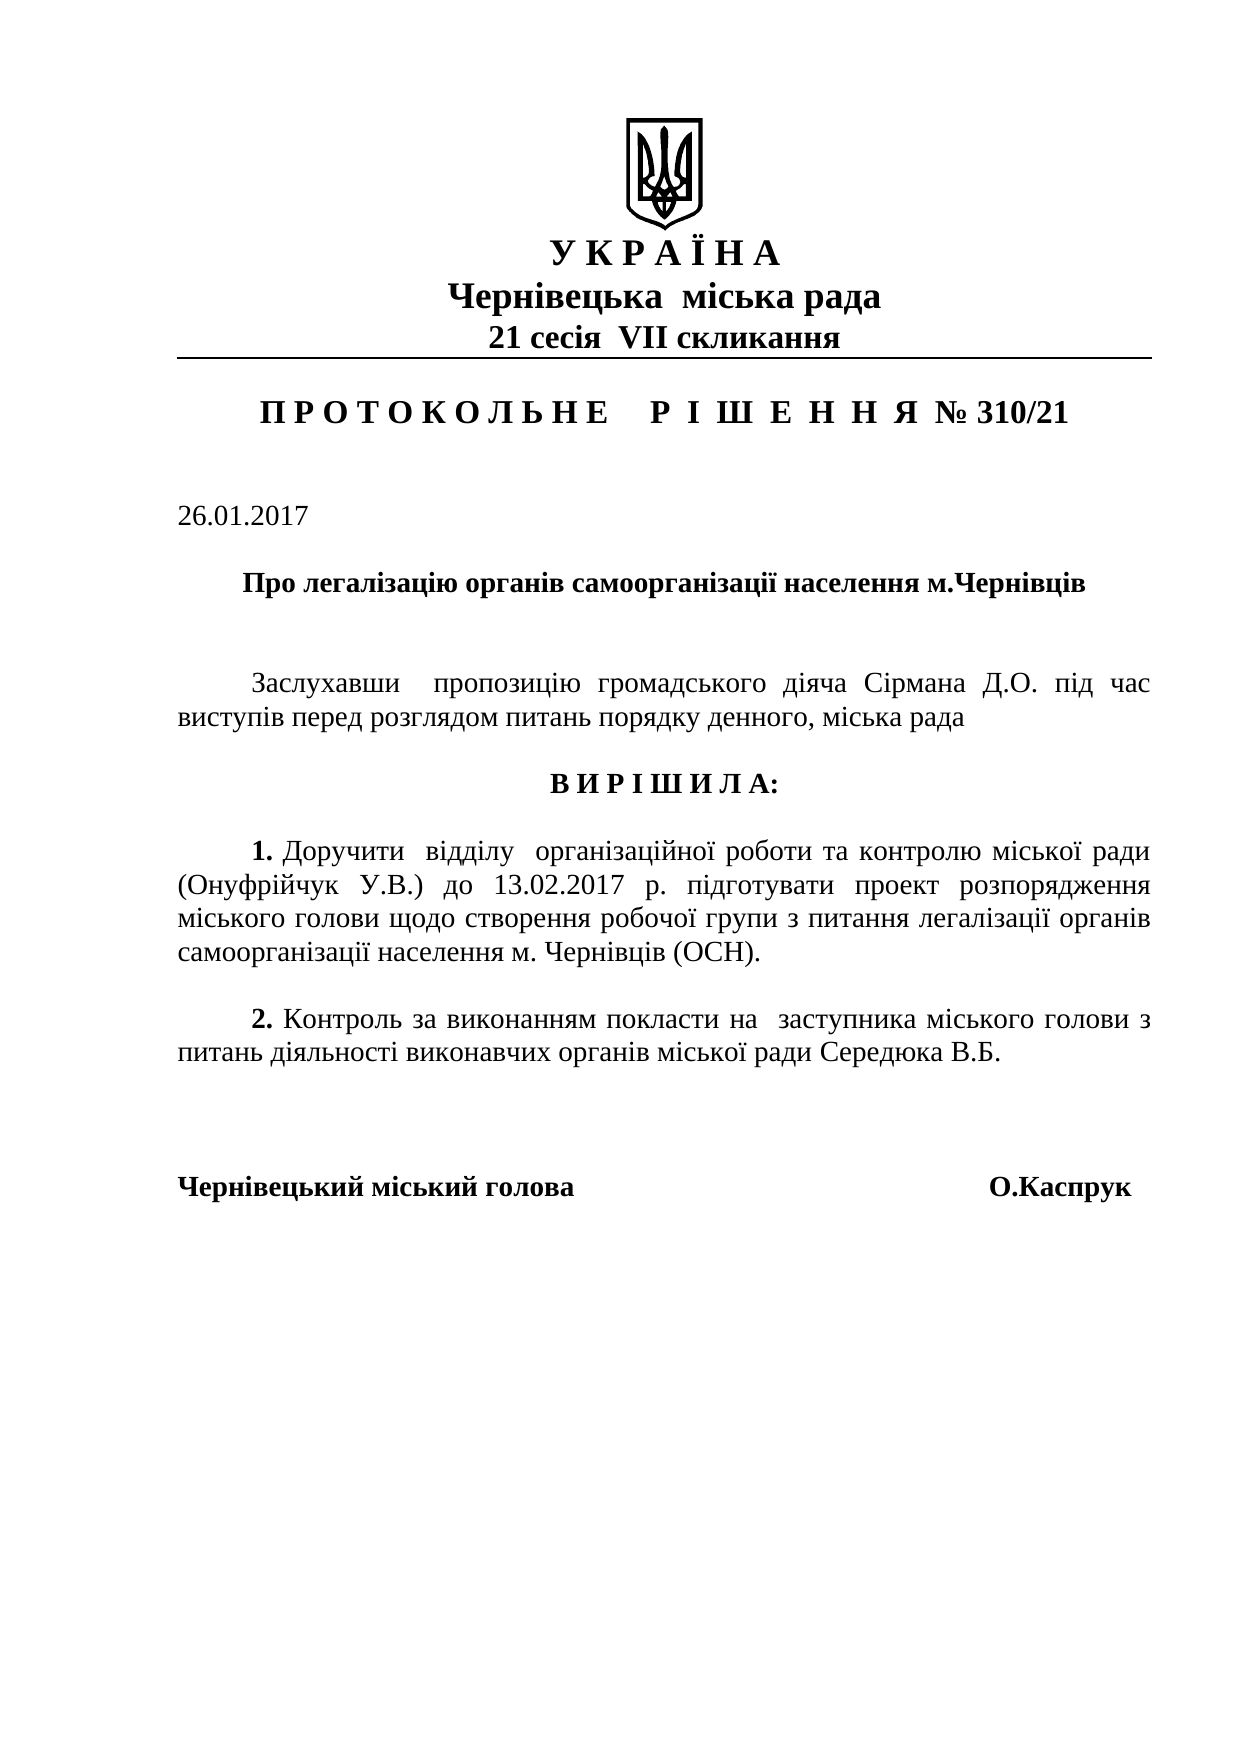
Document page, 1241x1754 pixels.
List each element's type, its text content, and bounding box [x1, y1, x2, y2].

text В И Р І Ш И Л А: [177, 766, 1152, 800]
subtitle П Р О Т О К О Л Ь Н Е Р І Ш Е Н Н Я № 310/21 [177, 392, 1152, 431]
text 2. Контроль за виконанням покласти на заступника міського голови з питань діяльності виконавчих органів міської ради Середюка В.Б. [177, 1001, 1152, 1068]
text Про легалізацію органів самоорганізації населення м.Чернівців [177, 565, 1152, 598]
text 1. Доручити відділу організаційної роботи та контролю міської ради (Онуфрійчук У.В.) до 13.02.2017 р. підготувати проект розпорядження міського голови щодо створення робочої групи з питання легалізації органів самоорганізації населення м. Чернівців (ОСН). [177, 833, 1152, 967]
text Чернівецький міський голова О.Каспрук [177, 1169, 1152, 1202]
text 21 сесія VIІ скликання [177, 317, 1152, 357]
text 26.01.2017 [177, 498, 1152, 531]
text Чернівецька міська рада [177, 274, 1152, 317]
text Заслухавши пропозицію громадського діяча Сірмана Д.О. під час виступів перед розглядом питань порядку денного, міська рада [177, 666, 1152, 733]
text У К Р А Ї Н А [177, 231, 1152, 274]
